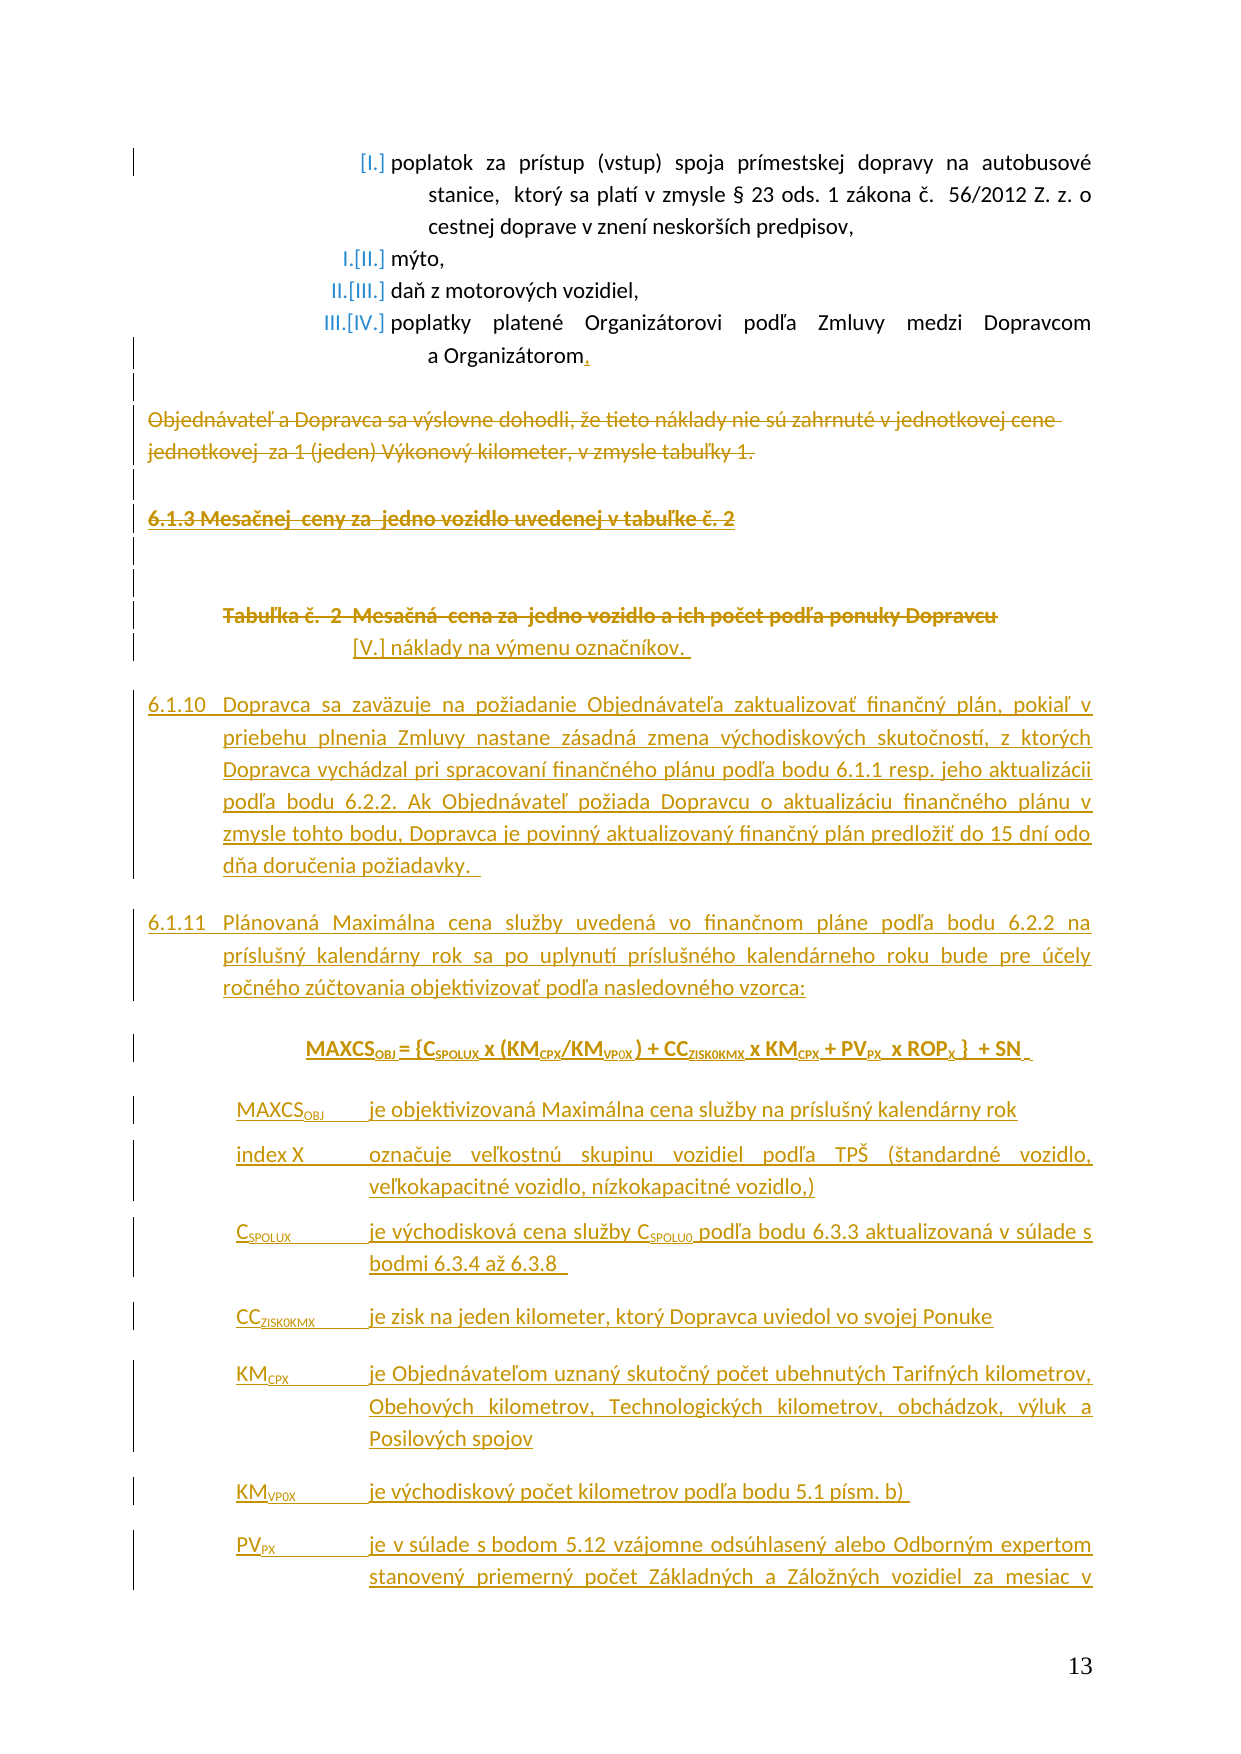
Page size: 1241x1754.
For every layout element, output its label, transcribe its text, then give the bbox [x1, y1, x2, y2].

list mýto, [391, 244, 1093, 272]
list poplatky platené Organizátorovi podľa Zmluvy medzi Dopravcom a Organizátorom [390, 308, 1093, 369]
list daň z motorových vozidiel, [391, 276, 1093, 304]
list poplatok za prístup (vstup) spoja prímestskej dopravy na autobusové stanice, ktorý sa platí v zmysle § 23 ods. 1 zákona č. 56/2012 Z. z. o cestnej doprave v znení neskorších predpisov, [391, 148, 1093, 240]
